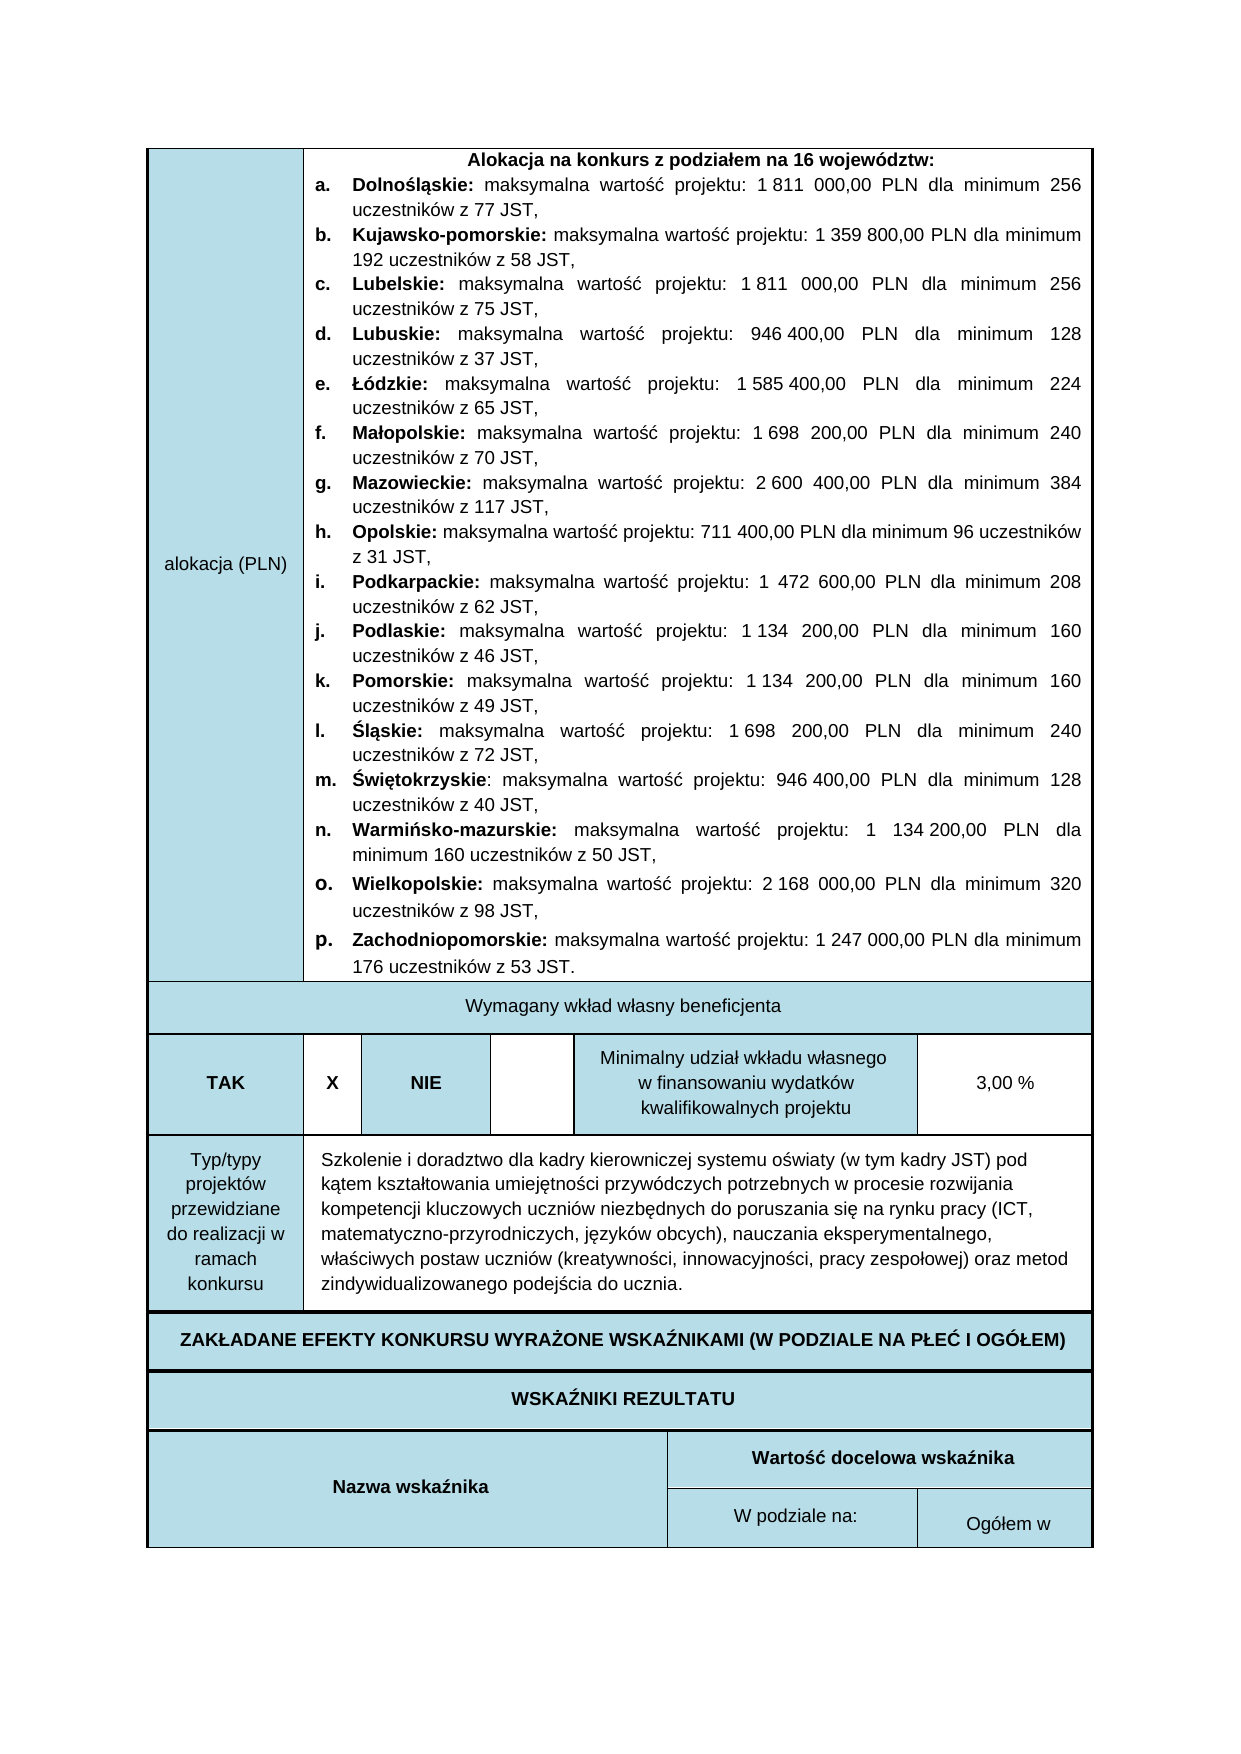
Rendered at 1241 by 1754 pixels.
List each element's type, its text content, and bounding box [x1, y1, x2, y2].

table_cell [491, 1035, 573, 1134]
table_cell 3,00 % [918, 1035, 1091, 1134]
table_cell TAK [149, 1035, 303, 1134]
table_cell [149, 149, 303, 981]
table_cell X [304, 1035, 361, 1134]
table_cell W podziale na: [668, 1489, 917, 1547]
table_cell Ogółem w konkursie [918, 1489, 1091, 1547]
table_cell Typ/typy projektów przewidziane do realizacji w ramach konkursu [149, 1136, 303, 1310]
table_cell Wartość docelowa wskaźnika [668, 1432, 1091, 1487]
table_cell Nazwa wskaźnika [149, 1432, 667, 1547]
table_cell Wymagany wkład własny beneficjenta [149, 982, 1091, 1033]
table_cell WSKAŹNIKI REZULTATU [149, 1373, 1091, 1428]
table_cell ZAKŁADANE EFEKTY KONKURSU WYRAŻONE WSKAŹNIKAMI (W PODZIALE NA PŁEĆ I OGÓŁEM) [149, 1314, 1091, 1369]
table_cell NIE [362, 1035, 490, 1134]
table_cell Szkolenie i doradztwo dla kadry kierowniczej systemu oświaty (w tym kadry JST) pod kątem kształtowania umiejętności przywódczych potrzebnych w procesie rozwijania kompetencji kluczowych uczniów niezbędnych do poruszania się na rynku pracy (ICT, matematyczno-przyrodniczych, języków obcych), nauczania eksperymentalnego, właściwych postaw uczniów (kreatywności, innowacyjności, pracy zespołowej) oraz metod zindywidualizowanego podejścia do ucznia. [304, 1136, 1091, 1310]
table_cell Minimalny udział wkładu własnego w finansowaniu wydatków kwalifikowalnych projektu [575, 1035, 917, 1134]
